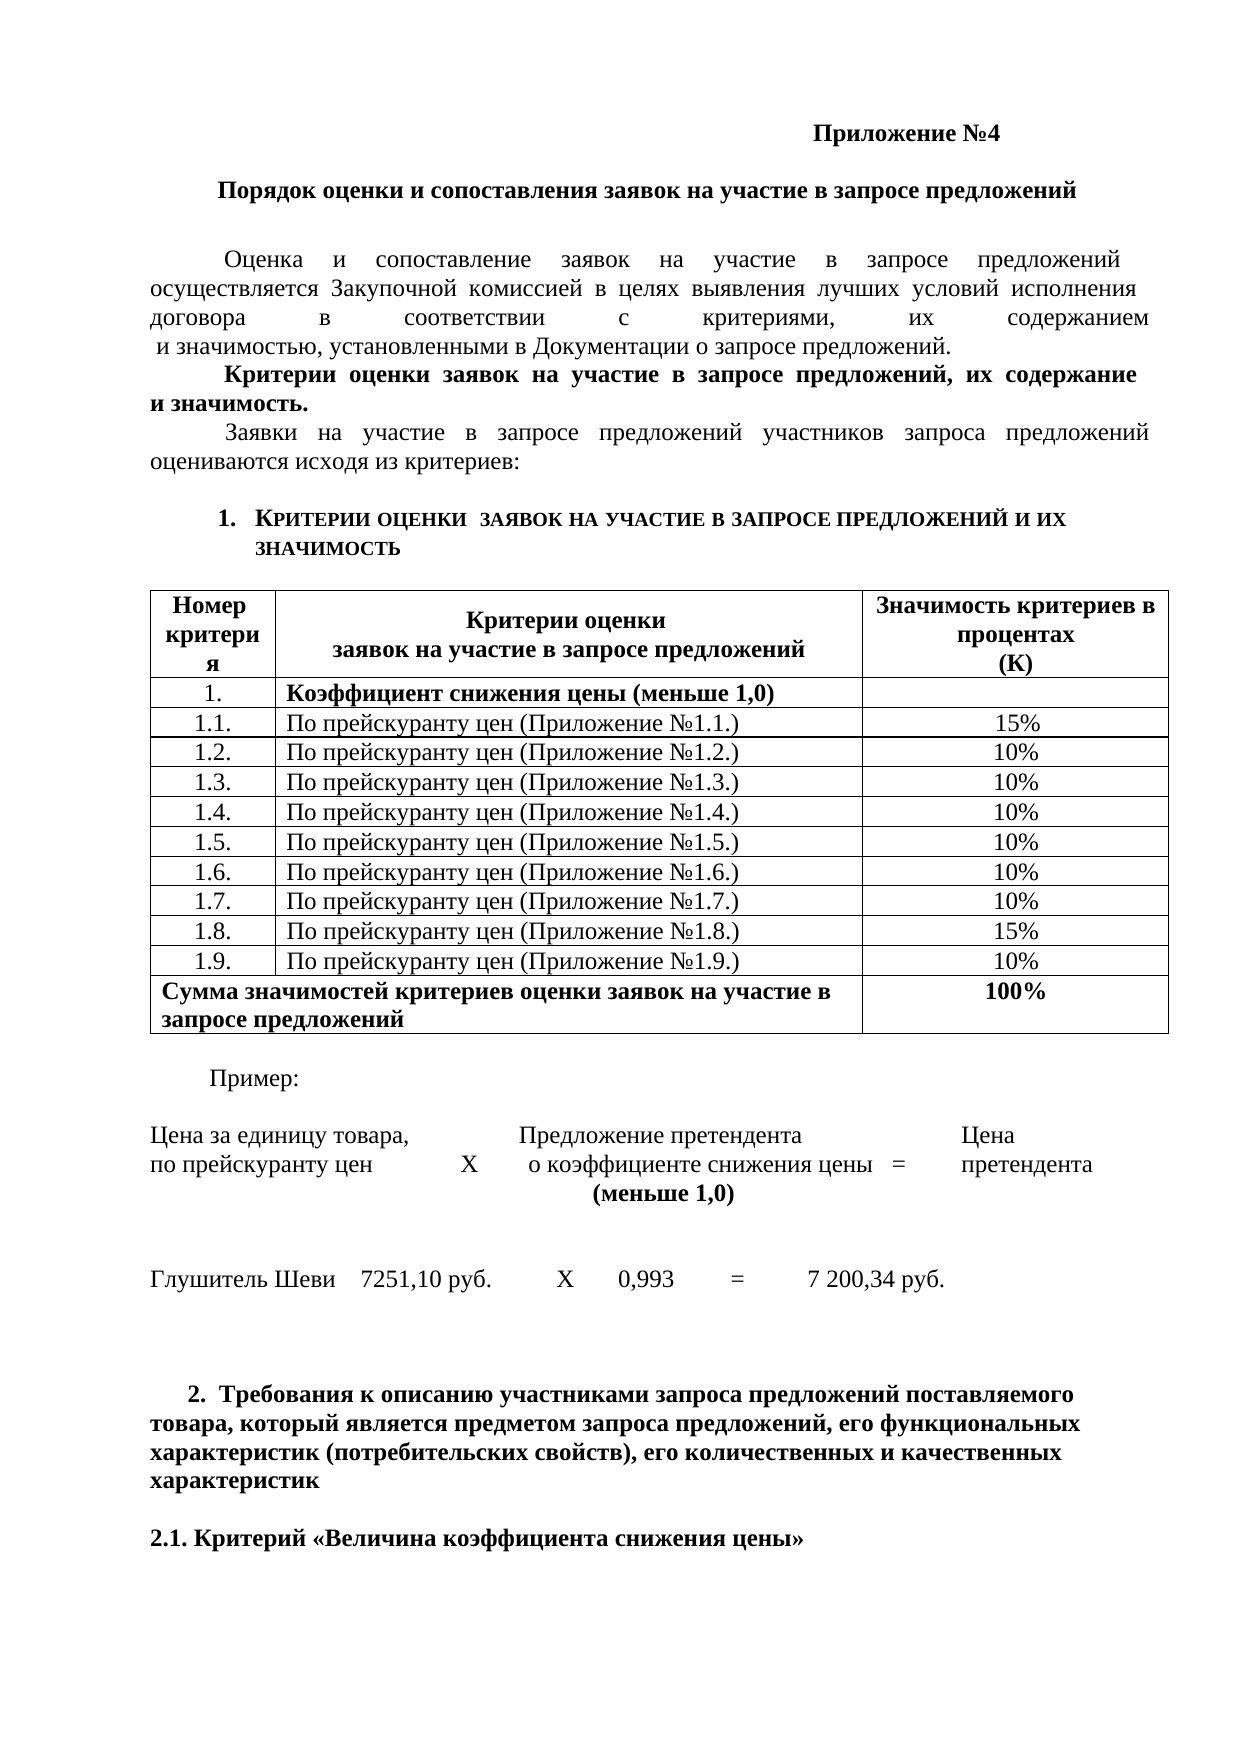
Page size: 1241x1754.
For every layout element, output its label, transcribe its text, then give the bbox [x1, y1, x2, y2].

text 2.1. Критерий «Величина коэффициента снижения цены» [150, 1523, 1150, 1552]
table_cell По прейскуранту цен (Приложение №1.8.) [276, 916, 862, 945]
text Глушитель Шеви 7251,10 руб. Х 0,993 = 7 200,34 руб. [150, 1264, 1150, 1293]
table_cell 1.6. [151, 857, 275, 885]
table_cell По прейскуранту цен (Приложение №1.5.) [276, 827, 862, 856]
table_cell 15% [863, 916, 1168, 945]
table_cell 15% [863, 708, 1168, 736]
table_cell 10% [863, 797, 1168, 826]
table_cell 1.7. [151, 886, 275, 915]
table_cell 10% [863, 857, 1168, 885]
table_cell 1.3. [151, 767, 275, 796]
table_cell По прейскуранту цен (Приложение №1.7.) [276, 886, 862, 915]
table_header Критерии оценки заявок на участие в запросе предложений [276, 591, 862, 677]
table_header Значимость критериев в процентах (К) [863, 591, 1168, 677]
table_cell 10% [863, 767, 1168, 796]
table_cell По прейскуранту цен (Приложение №1.6.) [276, 857, 862, 885]
table_cell По прейскуранту цен (Приложение №1.3.) [276, 767, 862, 796]
table_cell По прейскуранту цен (Приложение №1.9.) [276, 946, 862, 975]
table_cell По прейскуранту цен (Приложение №1.4.) [276, 797, 862, 826]
table_cell Сумма значимостей критериев оценки заявок на участие в запросе предложений [151, 976, 862, 1033]
list Критерии оценки заявок на участие в ЗАПРОСЕ ПРЕДЛОЖЕНИЙ и их значимость [217, 503, 1150, 561]
table_cell [863, 678, 1168, 707]
table_cell 100% [863, 976, 1168, 1033]
table_cell 1. [151, 678, 275, 707]
table_cell 10% [863, 886, 1168, 915]
table_cell 10% [863, 827, 1168, 856]
text Критерии оценки заявок на участие в запросе предложений, их содержание и значимость. [150, 359, 1150, 417]
table_cell 10% [863, 946, 1168, 975]
text (меньше 1,0) [150, 1178, 1150, 1207]
table_cell 1.1. [151, 708, 275, 736]
text по прейскуранту цен Х о коэффициенте снижения цены = претендента [150, 1149, 1150, 1178]
table_cell По прейскуранту цен (Приложение №1.2.) [276, 738, 862, 766]
text Приложение №4 [150, 118, 1144, 147]
table_cell По прейскуранту цен (Приложение №1.1.) [276, 708, 862, 736]
text Цена за единицу товара, Предложение претендента Цена [150, 1121, 1150, 1149]
text Порядок оценки и сопоставления заявок на участие в запросе предложений [150, 176, 1144, 204]
text Пример: [150, 1063, 1150, 1092]
table_cell 10% [863, 738, 1168, 766]
text 2. Требования к описанию участниками запроса предложений поставляемого товара, который является предметом запроса предложений, его функциональных характеристик (потребительских свойств), его количественных и качественных характеристик [150, 1379, 1150, 1494]
table_cell 1.5. [151, 827, 275, 856]
subtitle Заявки на участие в запросе предложений участников запроса предложений оцениваются исходя из критериев: [150, 417, 1150, 474]
text Оценка и сопоставление заявок на участие в запросе предложений осуществляется Закупочной комиссией в целях выявления лучших условий исполнения договора в соответствии с критериями, их содержанием и значимостью, установленными в Документации о запросе предложений. [150, 244, 1150, 359]
table_cell 1.2. [151, 738, 275, 766]
table_cell 1.8. [151, 916, 275, 945]
table_header Номер критерия [151, 591, 275, 677]
table_cell 1.9. [151, 946, 275, 975]
table_cell Коэффициент снижения цены (меньше 1,0) [276, 678, 862, 707]
table_cell 1.4. [151, 797, 275, 826]
